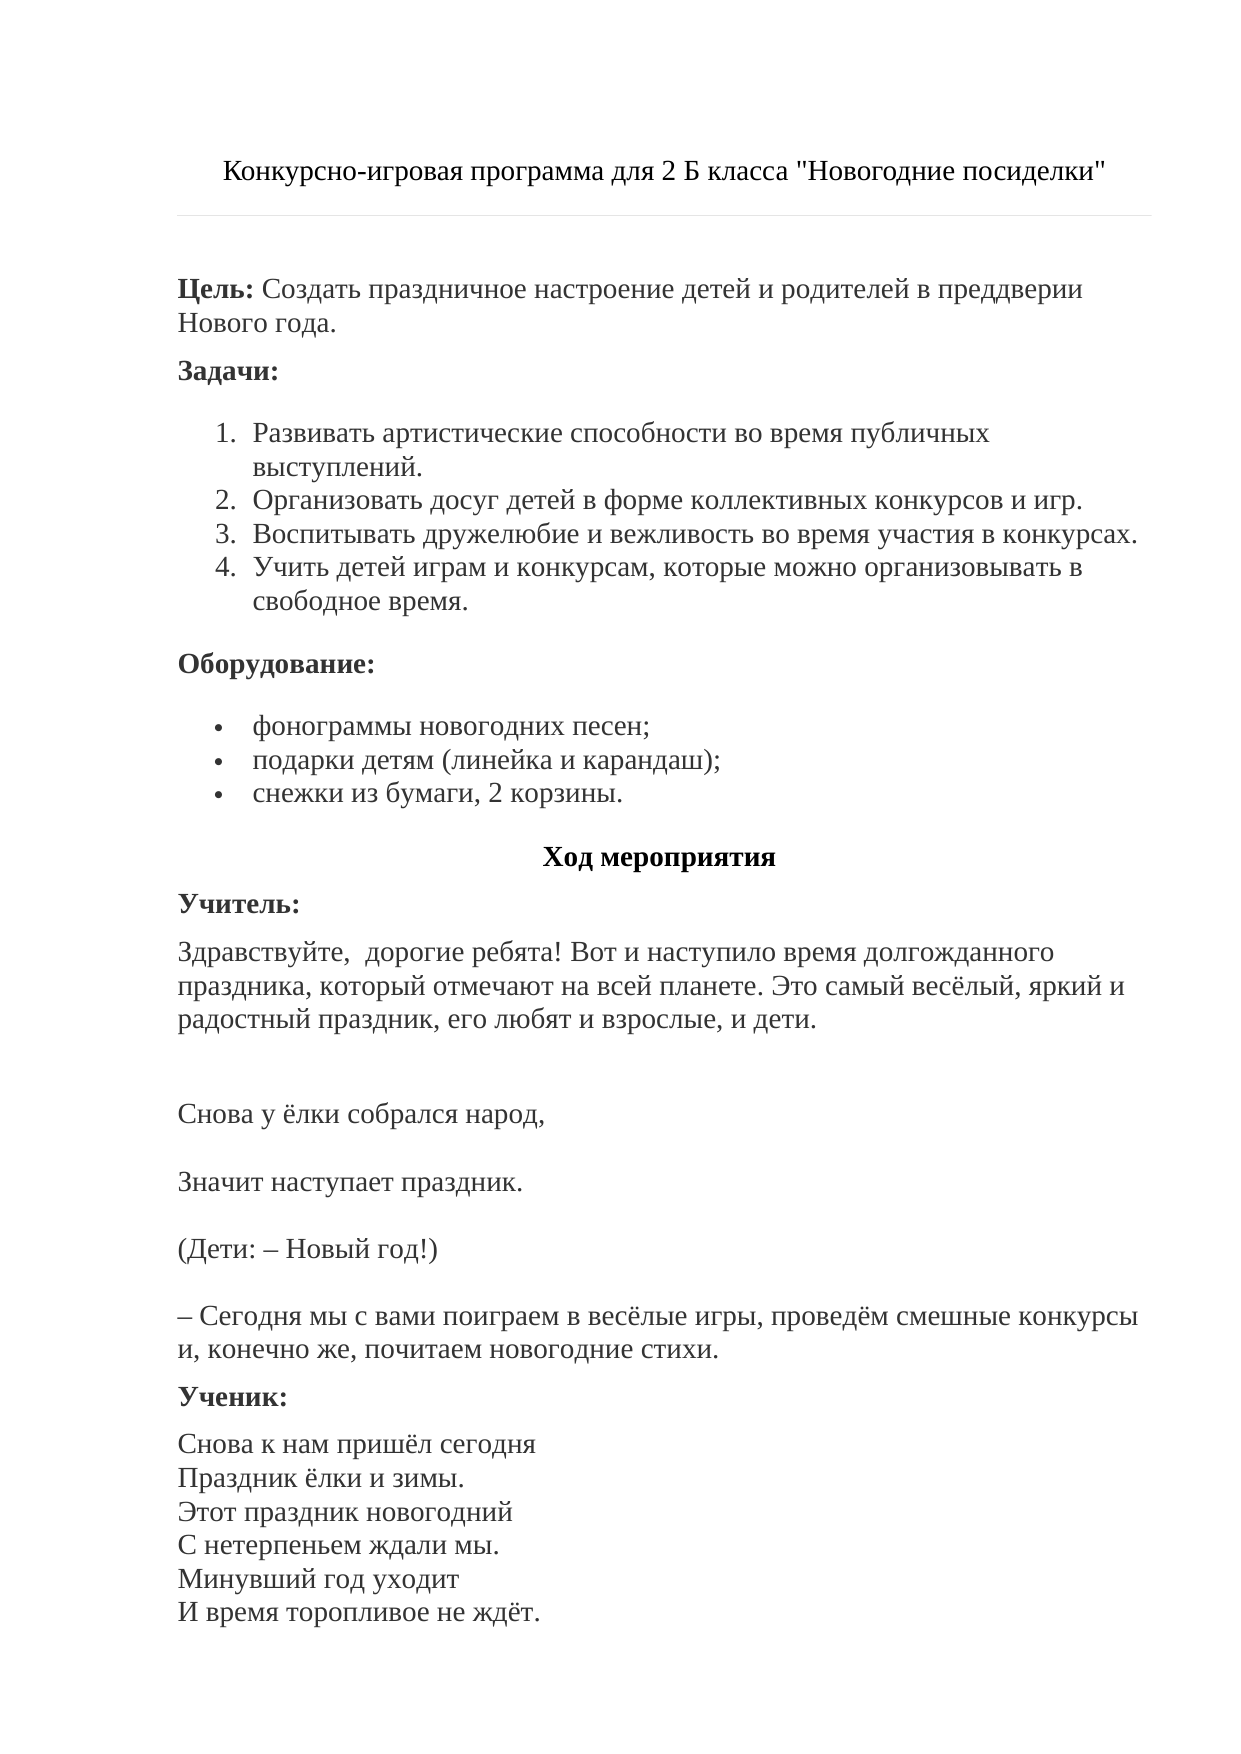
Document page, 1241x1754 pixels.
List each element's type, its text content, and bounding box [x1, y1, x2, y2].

list подарки детям (линейка и карандаш); [215, 742, 1152, 776]
text Оборудование: [177, 646, 1152, 679]
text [177, 1427, 1152, 1628]
list Развивать артистические способности во время публичных выступлений. [215, 415, 1152, 482]
text Ход мероприятия [177, 838, 1152, 873]
list Организовать досуг детей в форме коллективных конкурсов и игр. [215, 482, 1152, 516]
text Задачи: [177, 353, 1152, 386]
list снежки из бумаги, 2 корзины. [215, 776, 1152, 809]
text Конкурсно-игровая программа для 2 Б класса "Новогодние посиделки" [177, 146, 1152, 187]
text Снова у ёлки собрался народ, [177, 1097, 1152, 1130]
list фонограммы новогодних песен; [215, 708, 1152, 742]
text (Дети: – Новый год!) [177, 1231, 1152, 1264]
text Цель: Создать праздничное настроение детей и родителей в преддверии Нового года. [177, 271, 1152, 338]
list Воспитывать дружелюбие и вежливость во время участия в конкурсах. [215, 516, 1152, 549]
text – Сегодня мы с вами поиграем в весёлые игры, проведём смешные конкурсы и, конечно же, почитаем новогодние стихи. [177, 1298, 1152, 1365]
text Учитель: [177, 887, 1152, 920]
list Учить детей играм и конкурсам, которые можно организовывать в свободное время. [215, 549, 1152, 617]
text Ученик: [177, 1379, 1152, 1412]
text Здравствуйте, дорогие ребята! Вот и наступило время долгожданного праздника, который отмечают на всей планете. Это самый весёлый, яркий и радостный праздник, его любят и взрослые, и дети. [177, 934, 1152, 1035]
text Значит наступает праздник. [177, 1164, 1152, 1197]
